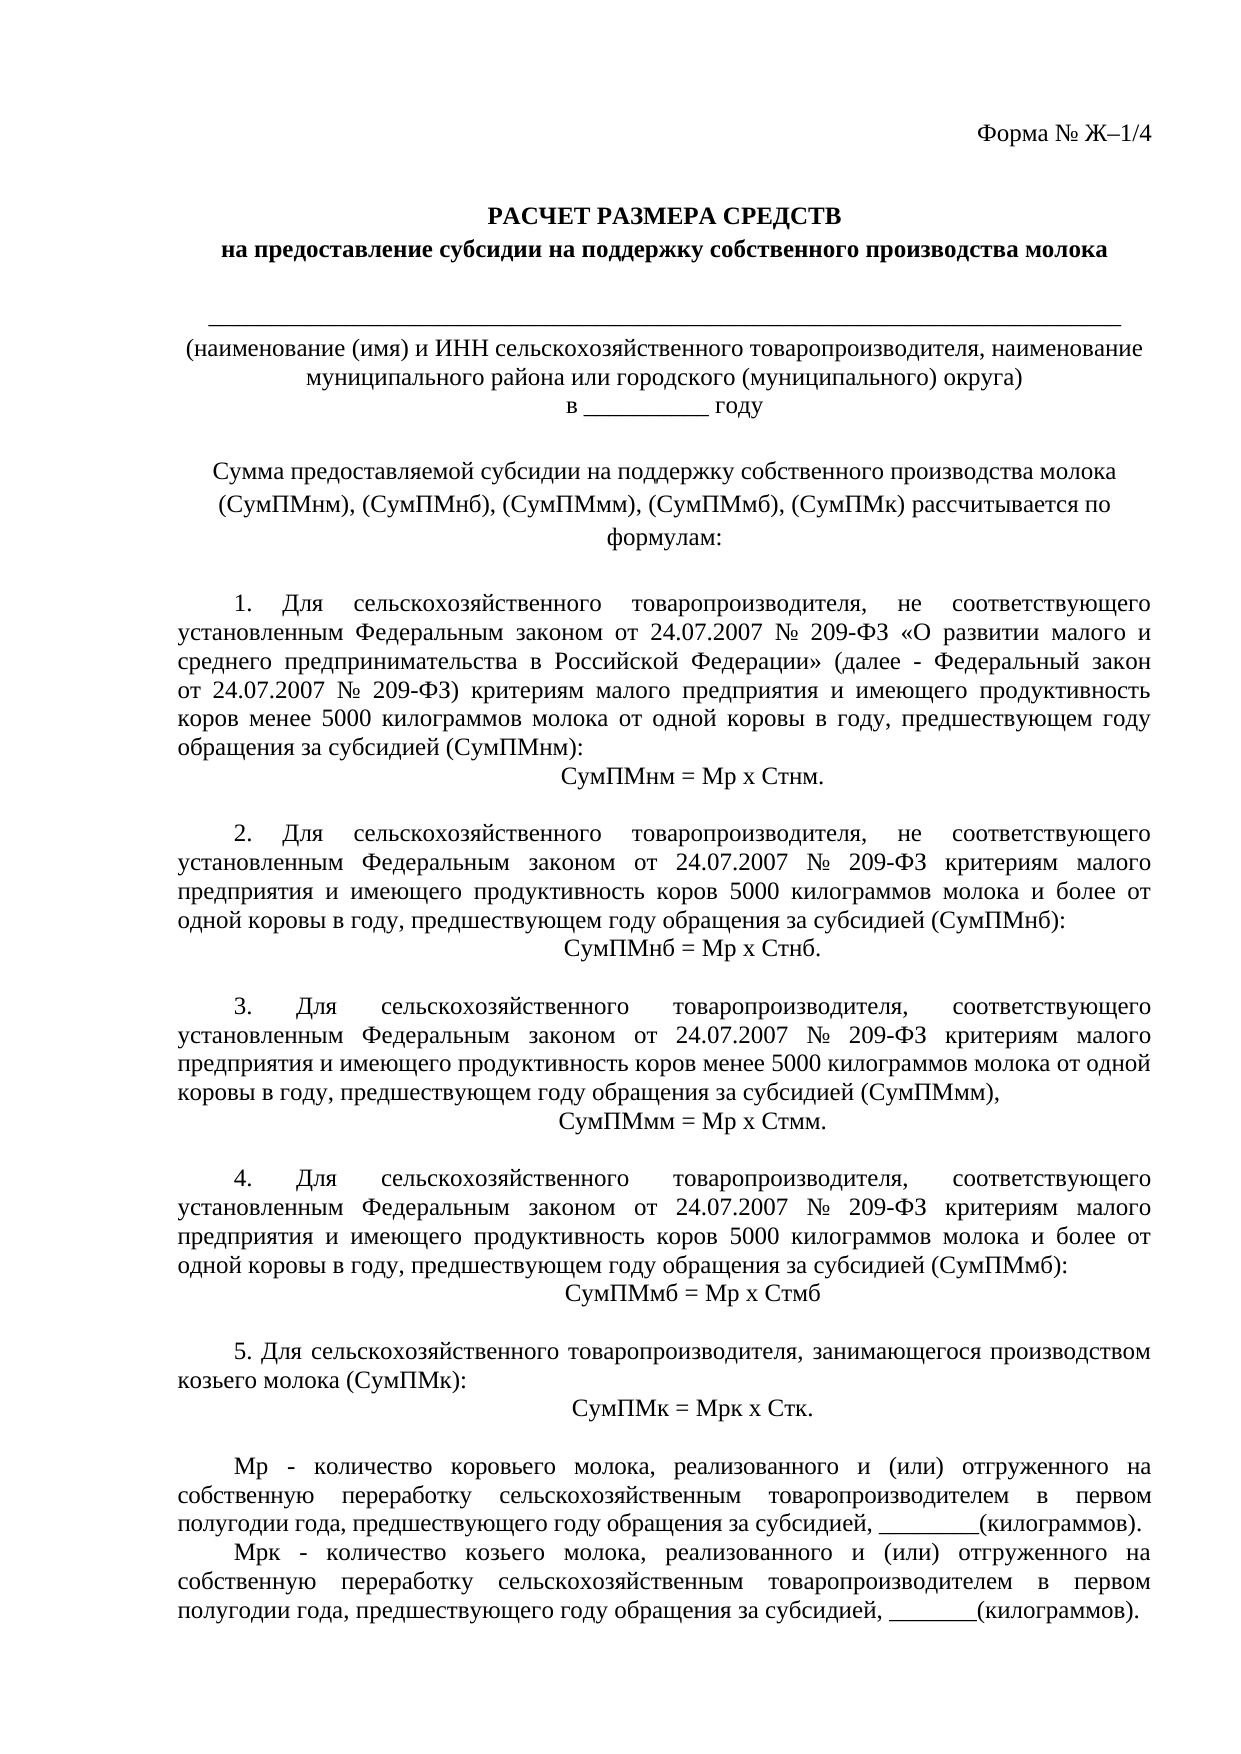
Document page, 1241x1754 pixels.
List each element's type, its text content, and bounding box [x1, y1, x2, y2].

text 2. Для сельскохозяйственного товаропроизводителя, не соответствующего установленным Федеральным законом от 24.07.2007 № 209-ФЗ критериям малого предприятия и имеющего продуктивность коров 5000 килограммов молока и более от одной коровы в году, предшествующем году обращения за субсидией (СумПМнб): [177, 818, 1152, 933]
text 1. Для сельскохозяйственного товаропроизводителя, не соответствующего установленным Федеральным законом от 24.07.2007 № 209-ФЗ «О развитии малого и среднего предпринимательства в Российской Федерации» (далее - Федеральный закон от 24.07.2007 № 209-ФЗ) критериям малого предприятия и имеющего продуктивность коров менее 5000 килограммов молока от одной коровы в году, предшествующем году обращения за субсидией (СумПМнм): [177, 588, 1152, 761]
text 3. Для сельскохозяйственного товаропроизводителя, соответствующего установленным Федеральным законом от 24.07.2007 № 209-ФЗ критериям малого предприятия и имеющего продуктивность коров менее 5000 килограммов молока от одной коровы в году, предшествующем году обращения за субсидией (СумПМмм), [177, 991, 1152, 1106]
text СумПМнм = Мр x Стнм. [177, 761, 1152, 790]
text 4. Для сельскохозяйственного товаропроизводителя, соответствующего установленным Федеральным законом от 24.07.2007 № 209-ФЗ критериям малого предприятия и имеющего продуктивность коров 5000 килограммов молока и более от одной коровы в году, предшествующем году обращения за субсидией (СумПМмб): [177, 1163, 1152, 1278]
text на предоставление субсидии на поддержку собственного производства молока [177, 234, 1152, 262]
text Сумма предоставляемой субсидии на поддержку собственного производства молока (СумПМнм), (СумПМнб), (СумПМмм), (СумПМмб), (СумПМк) рассчитывается по формулам: [177, 456, 1152, 551]
text СумПМк = Мрк x Стк. [177, 1393, 1152, 1422]
text 5. Для сельскохозяйственного товаропроизводителя, занимающегося производством козьего молока (СумПМк): [177, 1336, 1152, 1393]
text СумПМмб = Мр x Стмб [177, 1278, 1152, 1307]
text СумПМнб = Мр x Стнб. [177, 933, 1152, 962]
text в __________ году [177, 390, 1152, 419]
text Мрк - количество козьего молока, реализованного и (или) отгруженного на собственную переработку сельскохозяйственным товаропроизводителем в первом полугодии года, предшествующего году обращения за субсидией, _______(килограммов). [177, 1537, 1152, 1623]
text РАСЧЕТ РАЗМЕРА СРЕДСТВ [177, 201, 1152, 229]
text Форма № Ж–1/4 [177, 118, 1152, 147]
text (наименование (имя) и ИНН сельскохозяйственного товаропроизводителя, наименование муниципального района или городского (муниципального) округа) [177, 333, 1152, 390]
text _________________________________________________________________________ [177, 300, 1152, 328]
text Мр - количество коровьего молока, реализованного и (или) отгруженного на собственную переработку сельскохозяйственным товаропроизводителем в первом полугодии года, предшествующего году обращения за субсидией, ________(килограммов). [177, 1451, 1152, 1537]
text СумПМмм = Мр x Стмм. [177, 1106, 1152, 1135]
